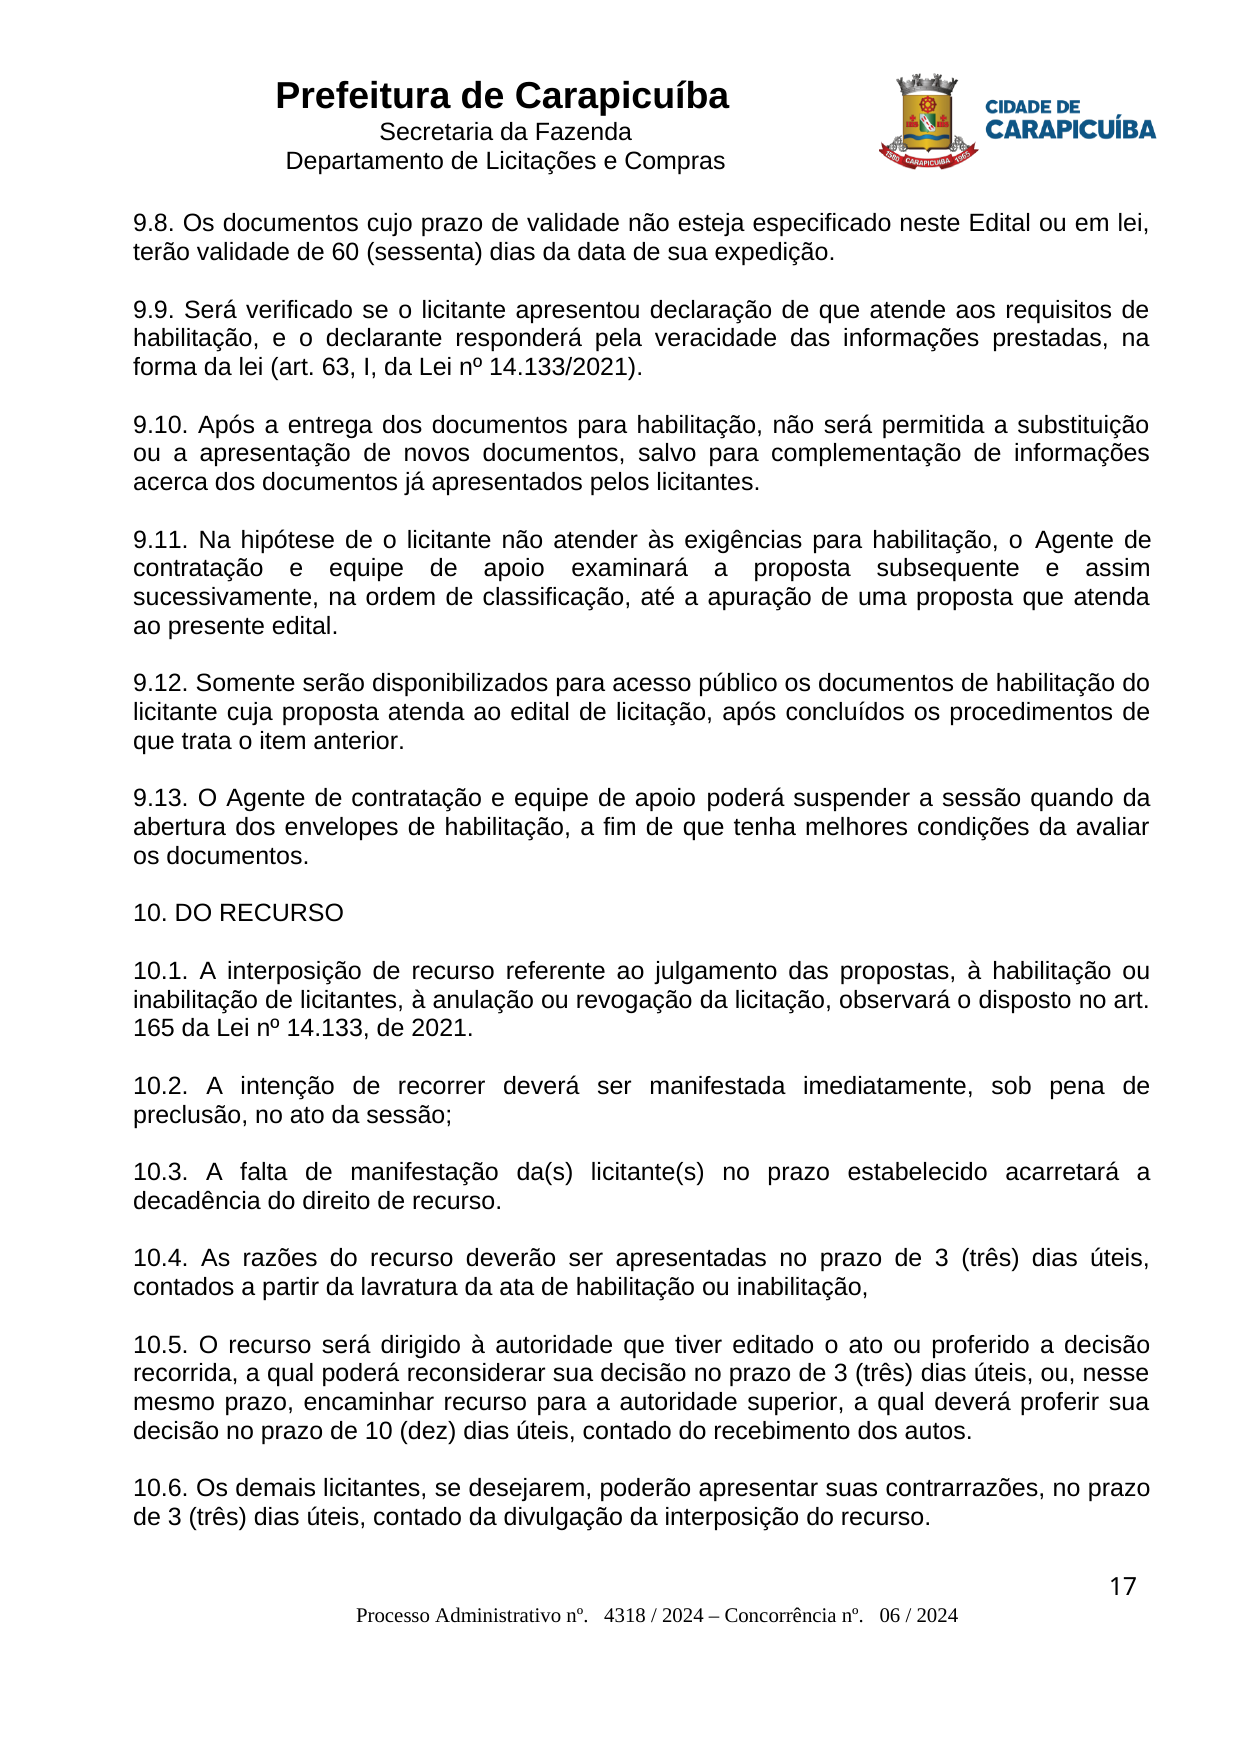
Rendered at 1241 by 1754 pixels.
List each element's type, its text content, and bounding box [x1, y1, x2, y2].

text 10.6. Os demais licitantes, se desejarem, poderão apresentar suas contrarrazões, no prazo de 3 (três) dias úteis, contado da divulgação da interposição do recurso. [133, 1473, 1152, 1531]
text 10.5. O recurso será dirigido à autoridade que tiver editado o ato ou proferido a decisão recorrida, a qual poderá reconsiderar sua decisão no prazo de 3 (três) dias úteis, ou, nesse mesmo prazo, encaminhar recurso para a autoridade superior, a qual deverá proferir sua decisão no prazo de 10 (dez) dias úteis, contado do recebimento dos autos. [133, 1330, 1152, 1445]
text 9.11. Na hipótese de o licitante não atender às exigências para habilitação, o Agente de contratação e equipe de apoio examinará a proposta subsequente e assim sucessivamente, na ordem de classificação, até a apuração de uma proposta que atenda ao presente edital. [133, 525, 1152, 640]
text 9.8. Os documentos cujo prazo de validade não esteja especificado neste Edital ou em lei, terão validade de 60 (sessenta) dias da data de sua expedição. [133, 208, 1152, 266]
picture [877, 65, 1159, 172]
text 9.13. O Agente de contratação e equipe de apoio poderá suspender a sessão quando da abertura dos envelopes de habilitação, a fim de que tenha melhores condições da avaliar os documentos. [133, 783, 1152, 870]
text 10. DO RECURSO [133, 898, 1152, 927]
text 10.1. A interposição de recurso referente ao julgamento das propostas, à habilitação ou inabilitação de licitantes, à anulação ou revogação da licitação, observará o disposto no art. 165 da Lei nº 14.133, de 2021. [133, 956, 1152, 1042]
text 10.3. A falta de manifestação da(s) licitante(s) no prazo estabelecido acarretará a decadência do direito de recurso. [133, 1157, 1152, 1215]
text 10.4. As razões do recurso deverão ser apresentadas no prazo de 3 (três) dias úteis, contados a partir da lavratura da ata de habilitação ou inabilitação, [133, 1243, 1152, 1301]
text 9.12. Somente serão disponibilizados para acesso público os documentos de habilitação do licitante cuja proposta atenda ao edital de licitação, após concluídos os procedimentos de que trata o item anterior. [133, 668, 1152, 755]
text 9.10. Após a entrega dos documentos para habilitação, não será permitida a substituição ou a apresentação de novos documentos, salvo para complementação de informações acerca dos documentos já apresentados pelos licitantes. [133, 410, 1152, 496]
text 9.9. Será verificado se o licitante apresentou declaração de que atende aos requisitos de habilitação, e o declarante responderá pela veracidade das informações prestadas, na forma da lei (art. 63, I, da Lei nº 14.133/2021). [133, 295, 1152, 381]
text 10.2. A intenção de recorrer deverá ser manifestada imediatamente, sob pena de preclusão, no ato da sessão; [133, 1071, 1152, 1128]
